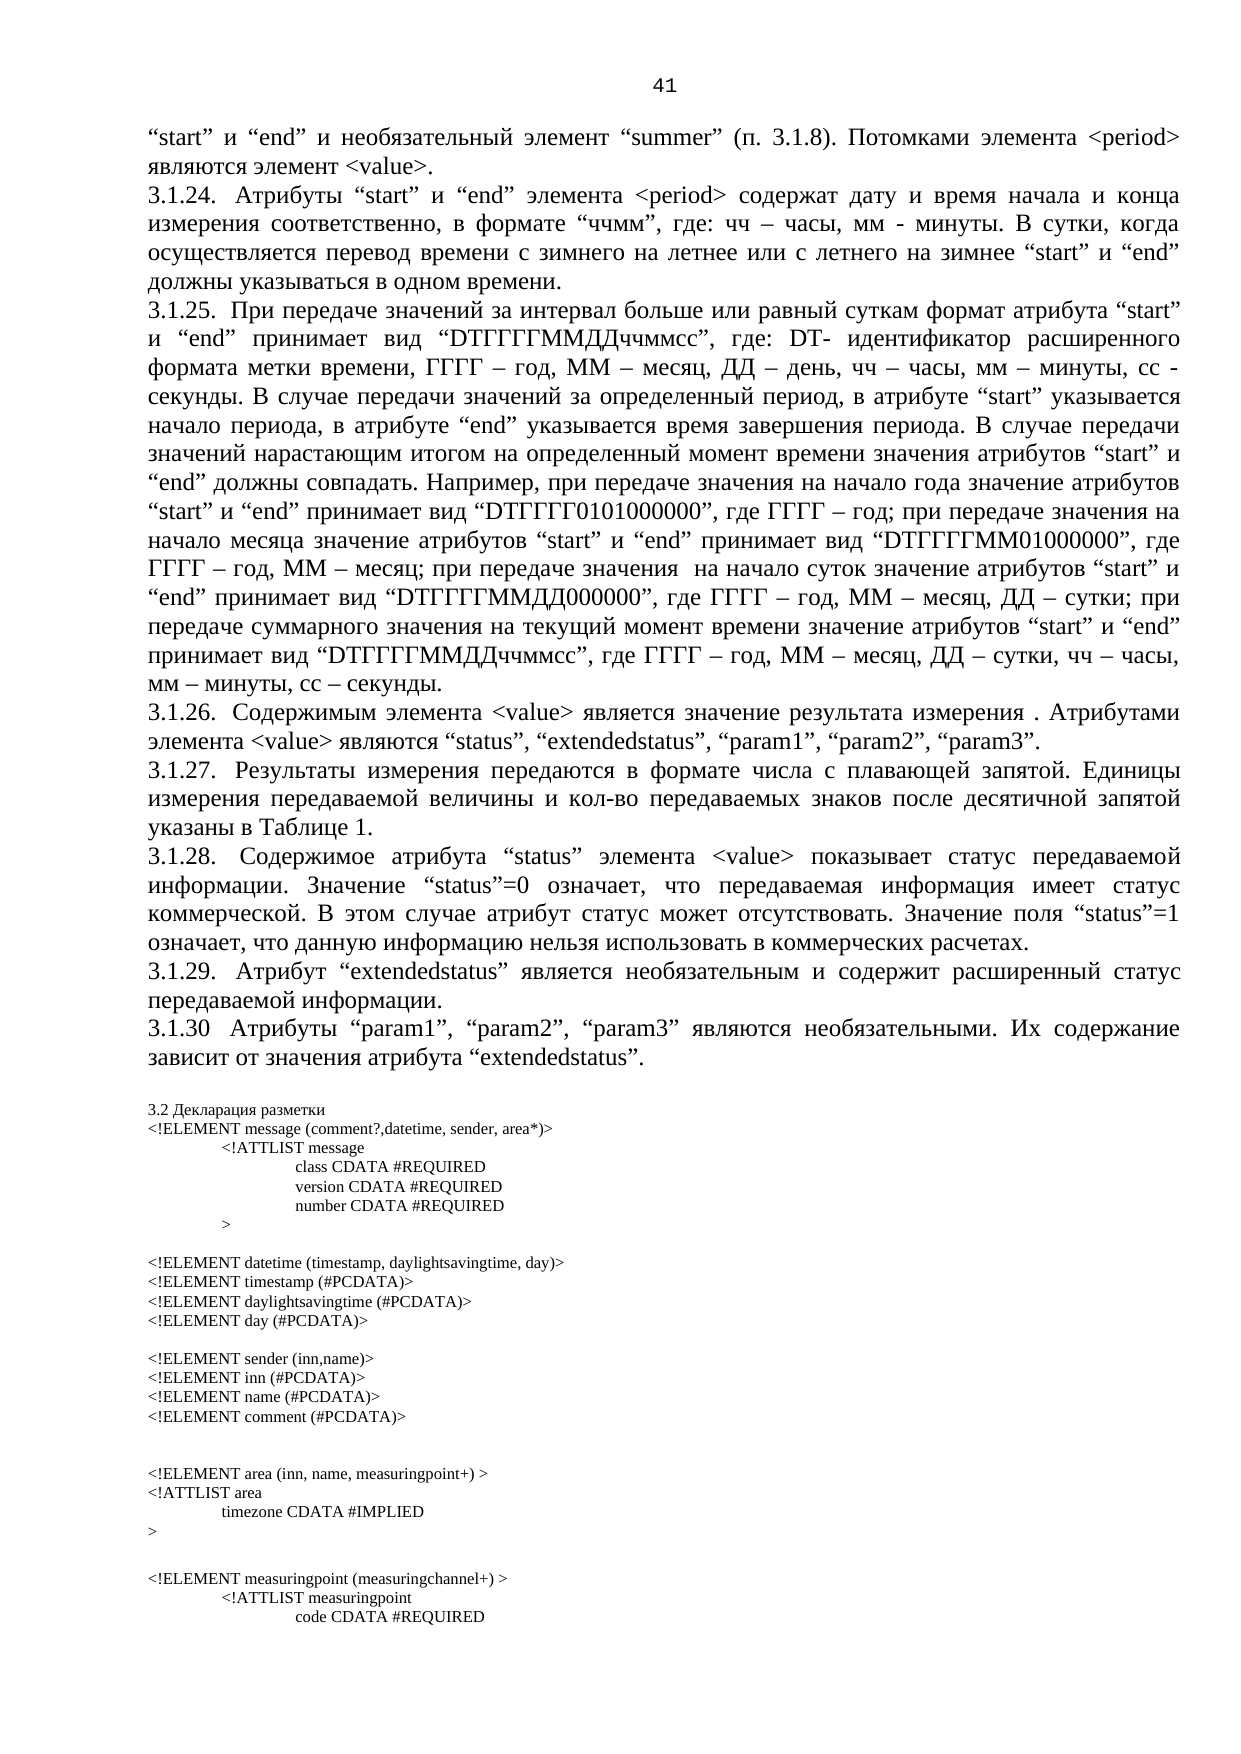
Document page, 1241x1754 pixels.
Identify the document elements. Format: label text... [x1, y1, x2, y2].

text <!ELEMENT area (inn, name, measuringpoint+) > [148, 1464, 1181, 1483]
text <!ATTLIST area [148, 1483, 1181, 1502]
text <!ELEMENT timestamp (#PCDATA)> [148, 1272, 1181, 1291]
text <!ELEMENT sender (inn,name)> [148, 1349, 1181, 1368]
text number CDATA #REQUIRED [148, 1196, 1181, 1215]
text timezone CDATA #IMPLIED [148, 1502, 1181, 1521]
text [148, 122, 1181, 180]
text 3.1.25. При передаче значений за интервал больше или равный суткам формат атрибута “start” и “end” принимает вид “DTГГГГММДДччммсс”, где: DT- идентификатор расширенного формата метки времени, ГГГГ – год, ММ – месяц, ДД – день, чч – часы, мм – минуты, сс - секунды. В случае передачи значений за определенный период, в атрибуте “start” указывается начало периода, в атрибуте “end” указывается время завершения периода. В случае передачи значений нарастающим итогом на определенный момент времени значения атрибутов “start” и “end” должны совпадать. Например, при передаче значения на начало года значение атрибутов “start” и “end” принимает вид “DTГГГГ0101000000”, где ГГГГ – год; при передаче значения на начало месяца значение атрибутов “start” и “end” принимает вид “DTГГГГММ01000000”, где ГГГГ – год, ММ – месяц; при передаче значения на начало суток значение атрибутов “start” и “end” принимает вид “DTГГГГММДД000000”, где ГГГГ – год, ММ – месяц, ДД – сутки; при передаче суммарного значения на текущий момент времени значение атрибутов “start” и “end” принимает вид “DTГГГГММДДччммсс”, где ГГГГ – год, ММ – месяц, ДД – сутки, чч – часы, мм – минуты, сс – секунды. [148, 295, 1181, 697]
text 3.2 Декларация разметки [148, 1100, 1181, 1119]
text <!ELEMENT daylightsavingtime (#PCDATA)> [148, 1291, 1181, 1311]
text code CDATA #REQUIRED [148, 1607, 1181, 1626]
text > [148, 1215, 1181, 1234]
text 3.1.28. Содержимое атрибута “status” элемента <value> показывает статус передаваемой информации. Значение “status”=0 означает, что передаваемая информация имеет статус коммерческой. В этом случае атрибут статус может отсутствовать. Значение поля “status”=1 означает, что данную информацию нельзя использовать в коммерческих расчетах. [148, 841, 1181, 956]
text <!ELEMENT comment (#PCDATA)> [148, 1406, 1181, 1426]
text class CDATA #REQUIRED [148, 1157, 1181, 1176]
text <!ELEMENT measuringpoint (measuringchannel+) > [148, 1569, 1181, 1588]
text <!ELEMENT datetime (timestamp, daylightsavingtime, day)> [148, 1253, 1181, 1272]
text 3.1.29. Атрибут “extendedstatus” является необязательным и содержит расширенный статус передаваемой информации. [148, 956, 1181, 1013]
text 3.1.27. Результаты измерения передаются в формате числа с плавающей запятой. Единицы измерения передаваемой величины и кол-во передаваемых знаков после десятичной запятой указаны в Таблице 1. [148, 755, 1181, 841]
text 3.1.30 Атрибуты “param1”, “param2”, “param3” являются необязательными. Их содержание зависит от значения атрибута “extendedstatus”. [148, 1013, 1181, 1071]
text <!ELEMENT name (#PCDATA)> [148, 1387, 1181, 1406]
text <!ATTLIST message [148, 1138, 1181, 1157]
text > [148, 1521, 1181, 1541]
text <!ELEMENT inn (#PCDATA)> [148, 1368, 1181, 1387]
text 3.1.26. Содержимым элемента <value> является значение результата измерения . Атрибутами элемента <value> являются “status”, “extendedstatus”, “param1”, “param2”, “param3”. [148, 697, 1181, 755]
text version CDATA #REQUIRED [148, 1176, 1181, 1196]
text <!ATTLIST measuringpoint [148, 1588, 1181, 1607]
text <!ELEMENT message (comment?,datetime, sender, area*)> [148, 1119, 1181, 1138]
text <!ELEMENT day (#PCDATA)> [148, 1311, 1181, 1330]
text 3.1.24. Атрибуты “start” и “end” элемента <period> содержат дату и время начала и конца измерения соответственно, в формате “ччмм”, где: чч – часы, мм - минуты. В сутки, когда осуществляется перевод времени с зимнего на летнее или с летнего на зимнее “start” и “end” должны указываться в одном времени. [148, 180, 1181, 295]
